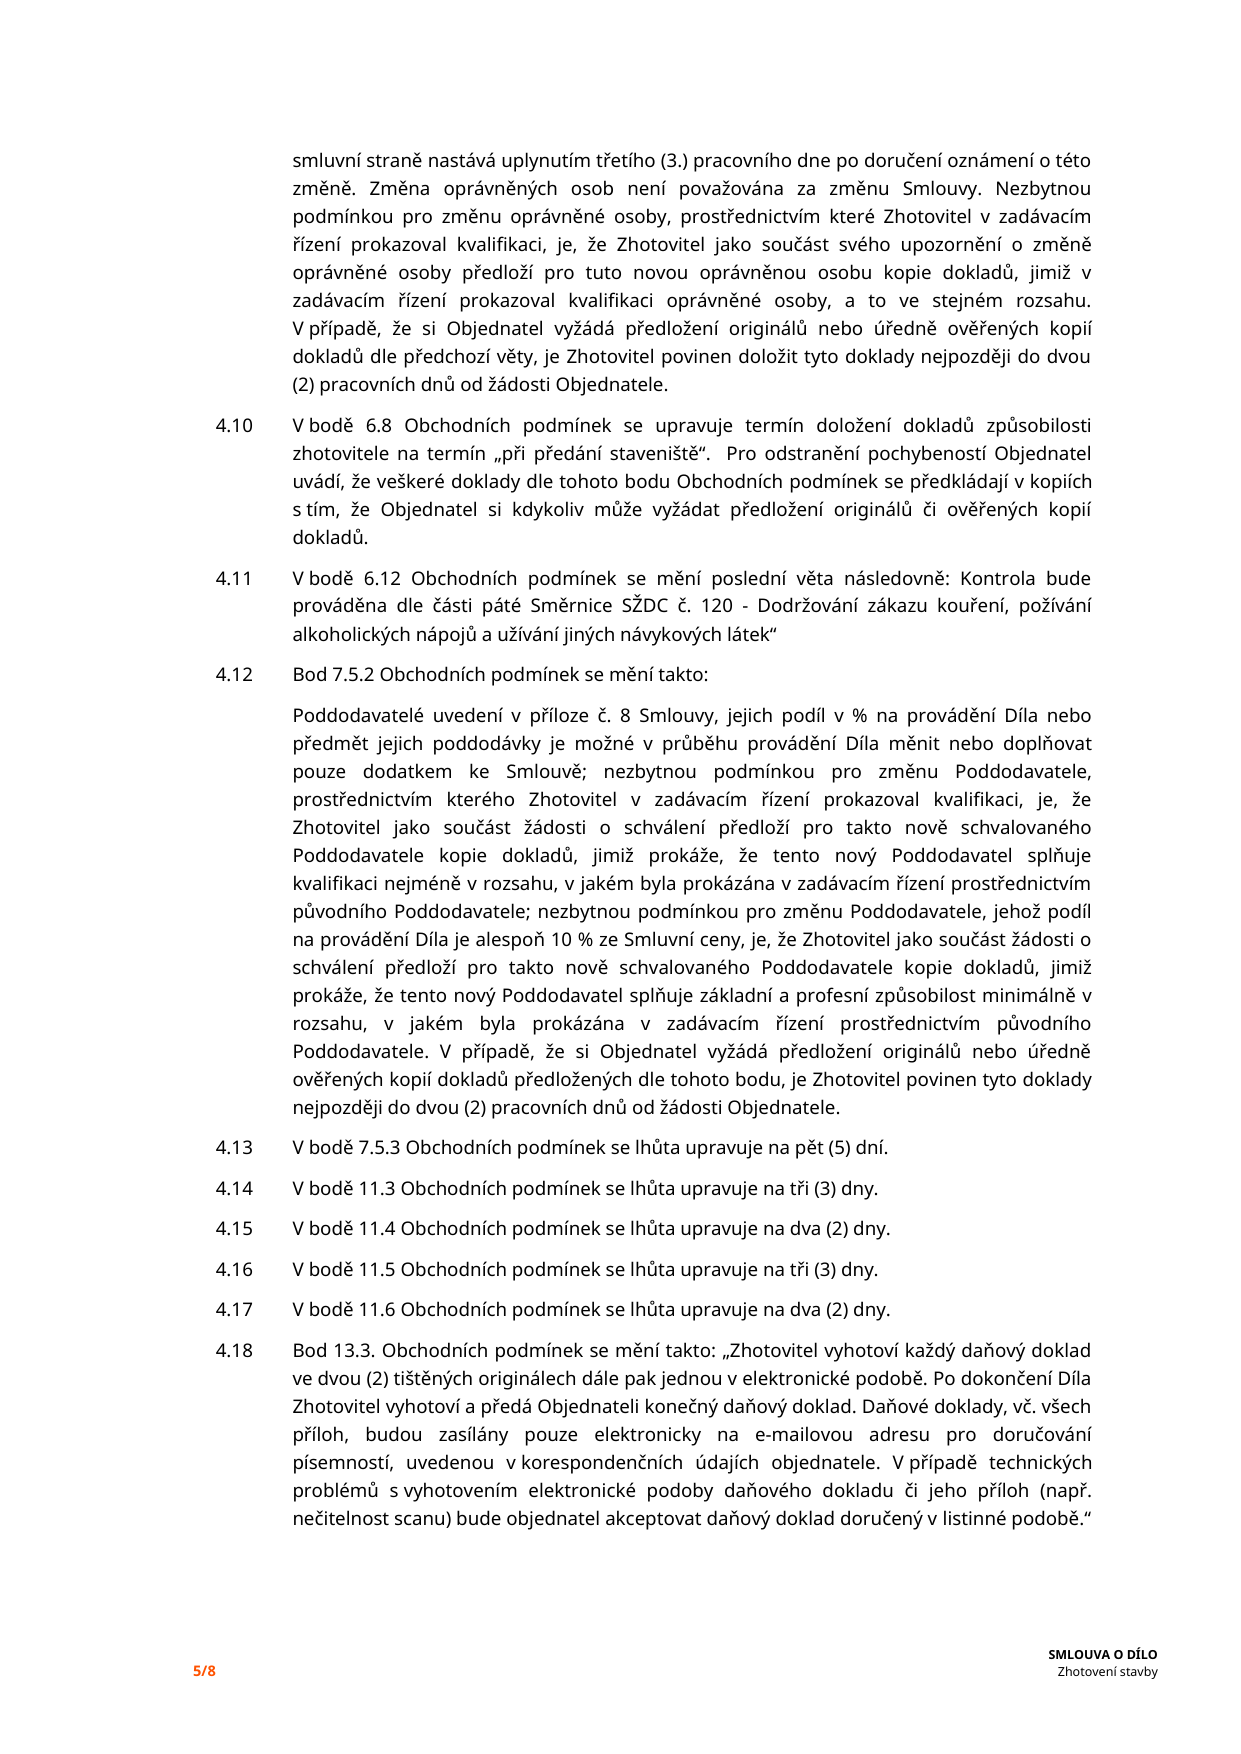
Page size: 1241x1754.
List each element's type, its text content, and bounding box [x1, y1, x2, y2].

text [292, 147, 1093, 397]
text V bodě 11.4 Obchodních podmínek se lhůta upravuje na dva (2) dny. [216, 1216, 1093, 1241]
text V bodě 11.6 Obchodních podmínek se lhůta upravuje na dva (2) dny. [216, 1297, 1093, 1322]
text V bodě 6.8 Obchodních podmínek se upravuje termín doložení dokladů způsobilosti zhotovitele na termín „při předání staveniště“. Pro odstranění pochybeností Objednatel uvádí, že veškeré doklady dle tohoto bodu Obchodních podmínek se předkládají v kopiích s tím, že Objednatel si kdykoliv může vyžádat předložení originálů či ověřených kopií dokladů. [216, 412, 1093, 550]
text Poddodavatelé uvedení v příloze č. 8 Smlouvy, jejich podíl v % na provádění Díla nebo předmět jejich poddodávky je možné v průběhu provádění Díla měnit nebo doplňovat pouze dodatkem ke Smlouvě; nezbytnou podmínkou pro změnu Poddodavatele, prostřednictvím kterého Zhotovitel v zadávacím řízení prokazoval kvalifikaci, je, že Zhotovitel jako součást žádosti o schválení předloží pro takto nově schvalovaného Poddodavatele kopie dokladů, jimiž prokáže, že tento nový Poddodavatel splňuje kvalifikaci nejméně v rozsahu, v jakém byla prokázána v zadávacím řízení prostřednictvím původního Poddodavatele; nezbytnou podmínkou pro změnu Poddodavatele, jehož podíl na provádění Díla je alespoň 10 % ze Smluvní ceny, je, že Zhotovitel jako součást žádosti o schválení předloží pro takto nově schvalovaného Poddodavatele kopie dokladů, jimiž prokáže, že tento nový Poddodavatel splňuje základní a profesní způsobilost minimálně v rozsahu, v jakém byla prokázána v zadávacím řízení prostřednictvím původního Poddodavatele. V případě, že si Objednatel vyžádá předložení originálů nebo úředně ověřených kopií dokladů předložených dle tohoto bodu, je Zhotovitel povinen tyto doklady nejpozději do dvou (2) pracovních dnů od žádosti Objednatele. [292, 702, 1093, 1120]
text V bodě 11.3 Obchodních podmínek se lhůta upravuje na tři (3) dny. [216, 1175, 1093, 1201]
text Bod 13.3. Obchodních podmínek se mění takto: „Zhotovitel vyhotoví každý daňový doklad ve dvou (2) tištěných originálech dále pak jednou v elektronické podobě. Po dokončení Díla Zhotovitel vyhotoví a předá Objednateli konečný daňový doklad. Daňové doklady, vč. všech příloh, budou zasílány pouze elektronicky na e-mailovou adresu pro doručování písemností, uvedenou v korespondenčních údajích objednatele. V případě technických problémů s vyhotovením elektronické podoby daňového dokladu či jeho příloh (např. nečitelnost scanu) bude objednatel akceptovat daňový doklad doručený v listinné podobě.“ [216, 1337, 1093, 1531]
text V bodě 6.12 Obchodních podmínek se mění poslední věta následovně: Kontrola bude prováděna dle části páté Směrnice SŽDC č. 120 - Dodržování zákazu kouření, požívání alkoholických nápojů a užívání jiných návykových látek“ [216, 565, 1093, 646]
text V bodě 11.5 Obchodních podmínek se lhůta upravuje na tři (3) dny. [216, 1256, 1093, 1282]
text V bodě 7.5.3 Obchodních podmínek se lhůta upravuje na pět (5) dní. [216, 1135, 1093, 1160]
text Bod 7.5.2 Obchodních podmínek se mění takto: [216, 661, 1093, 687]
